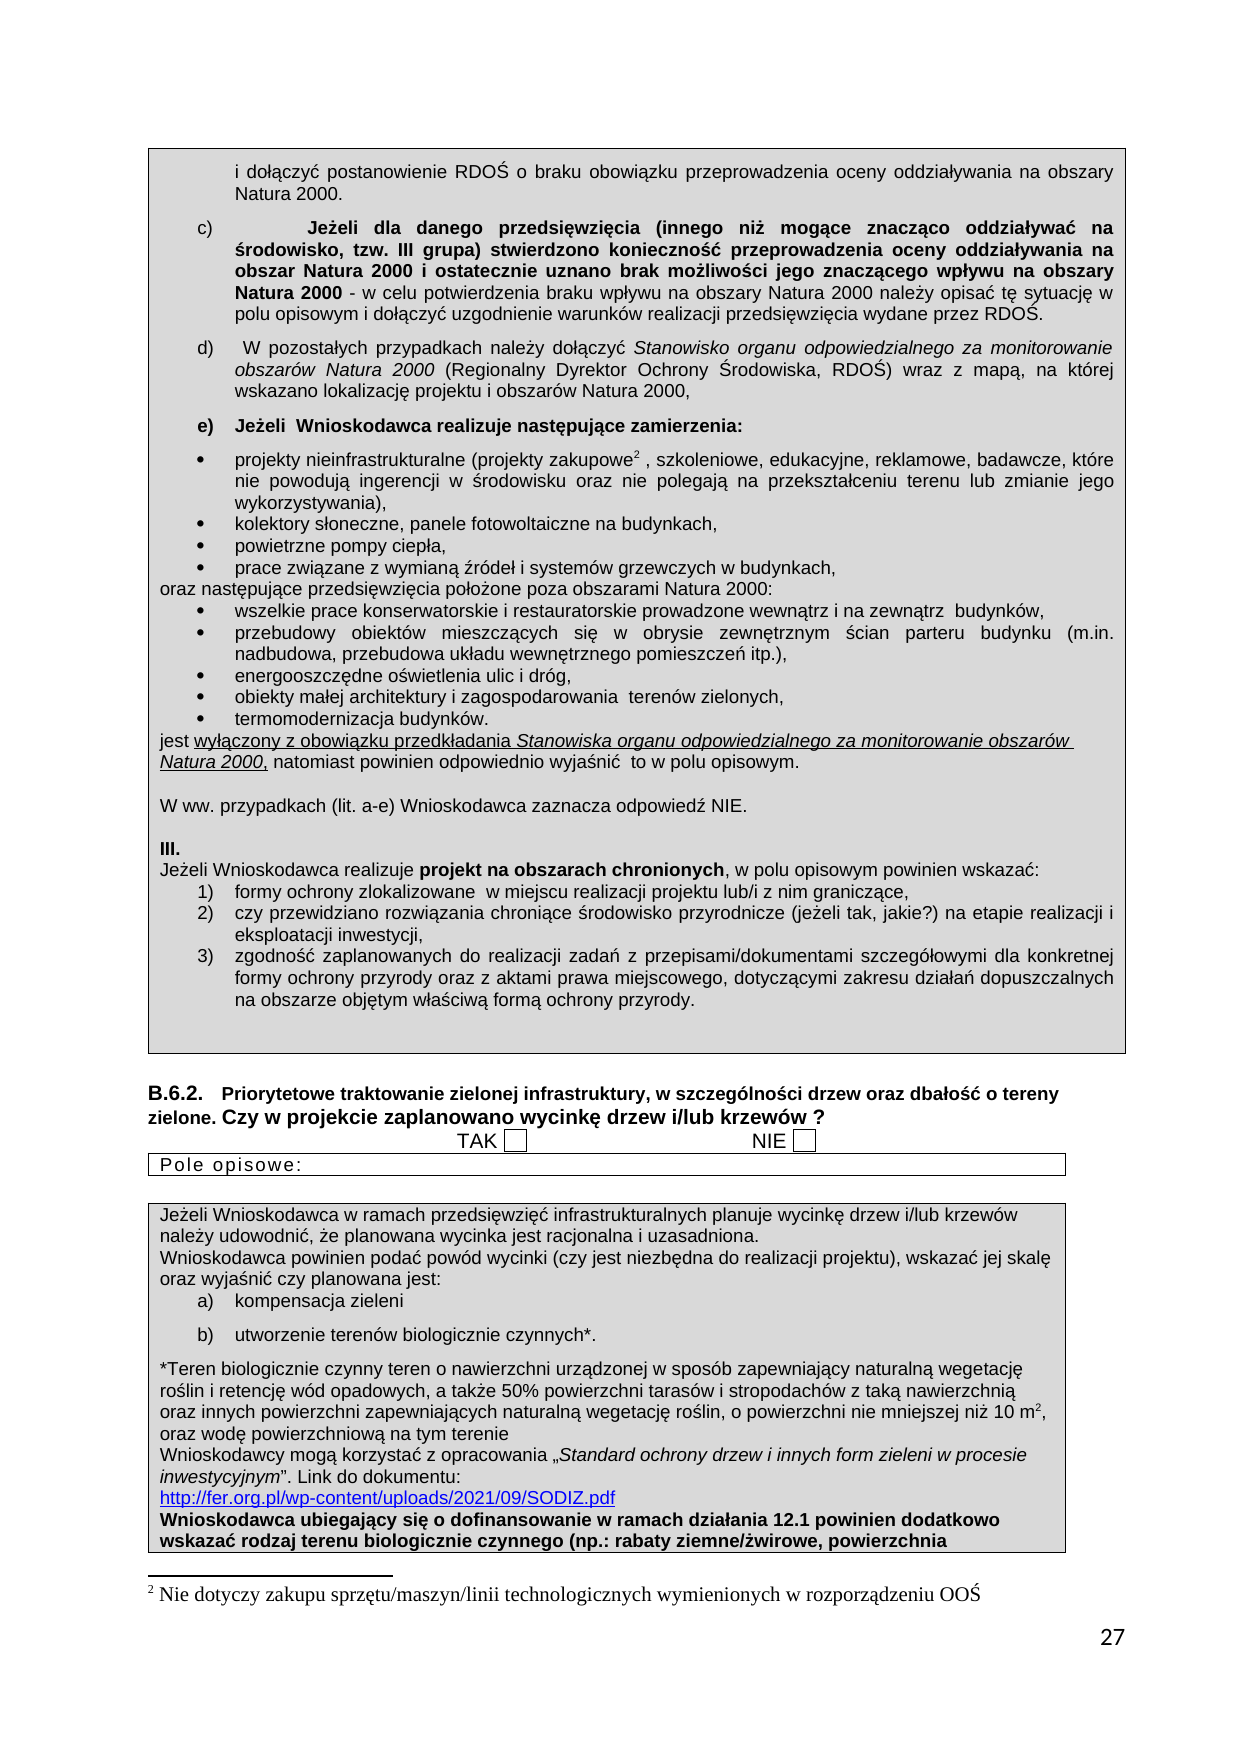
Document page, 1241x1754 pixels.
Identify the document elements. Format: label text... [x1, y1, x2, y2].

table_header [149, 149, 1125, 1053]
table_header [149, 1204, 1065, 1552]
table_header Pole opisowe: [149, 1154, 1065, 1175]
text B.6.2. Priorytetowe traktowanie zielonej infrastruktury, w szczególności drzew oraz dbałość o tereny zielone. Czy w projekcie zaplanowano wycinkę drzew i/lub krzewów ? [148, 1081, 1125, 1128]
text TAK NIE [148, 1128, 1125, 1152]
